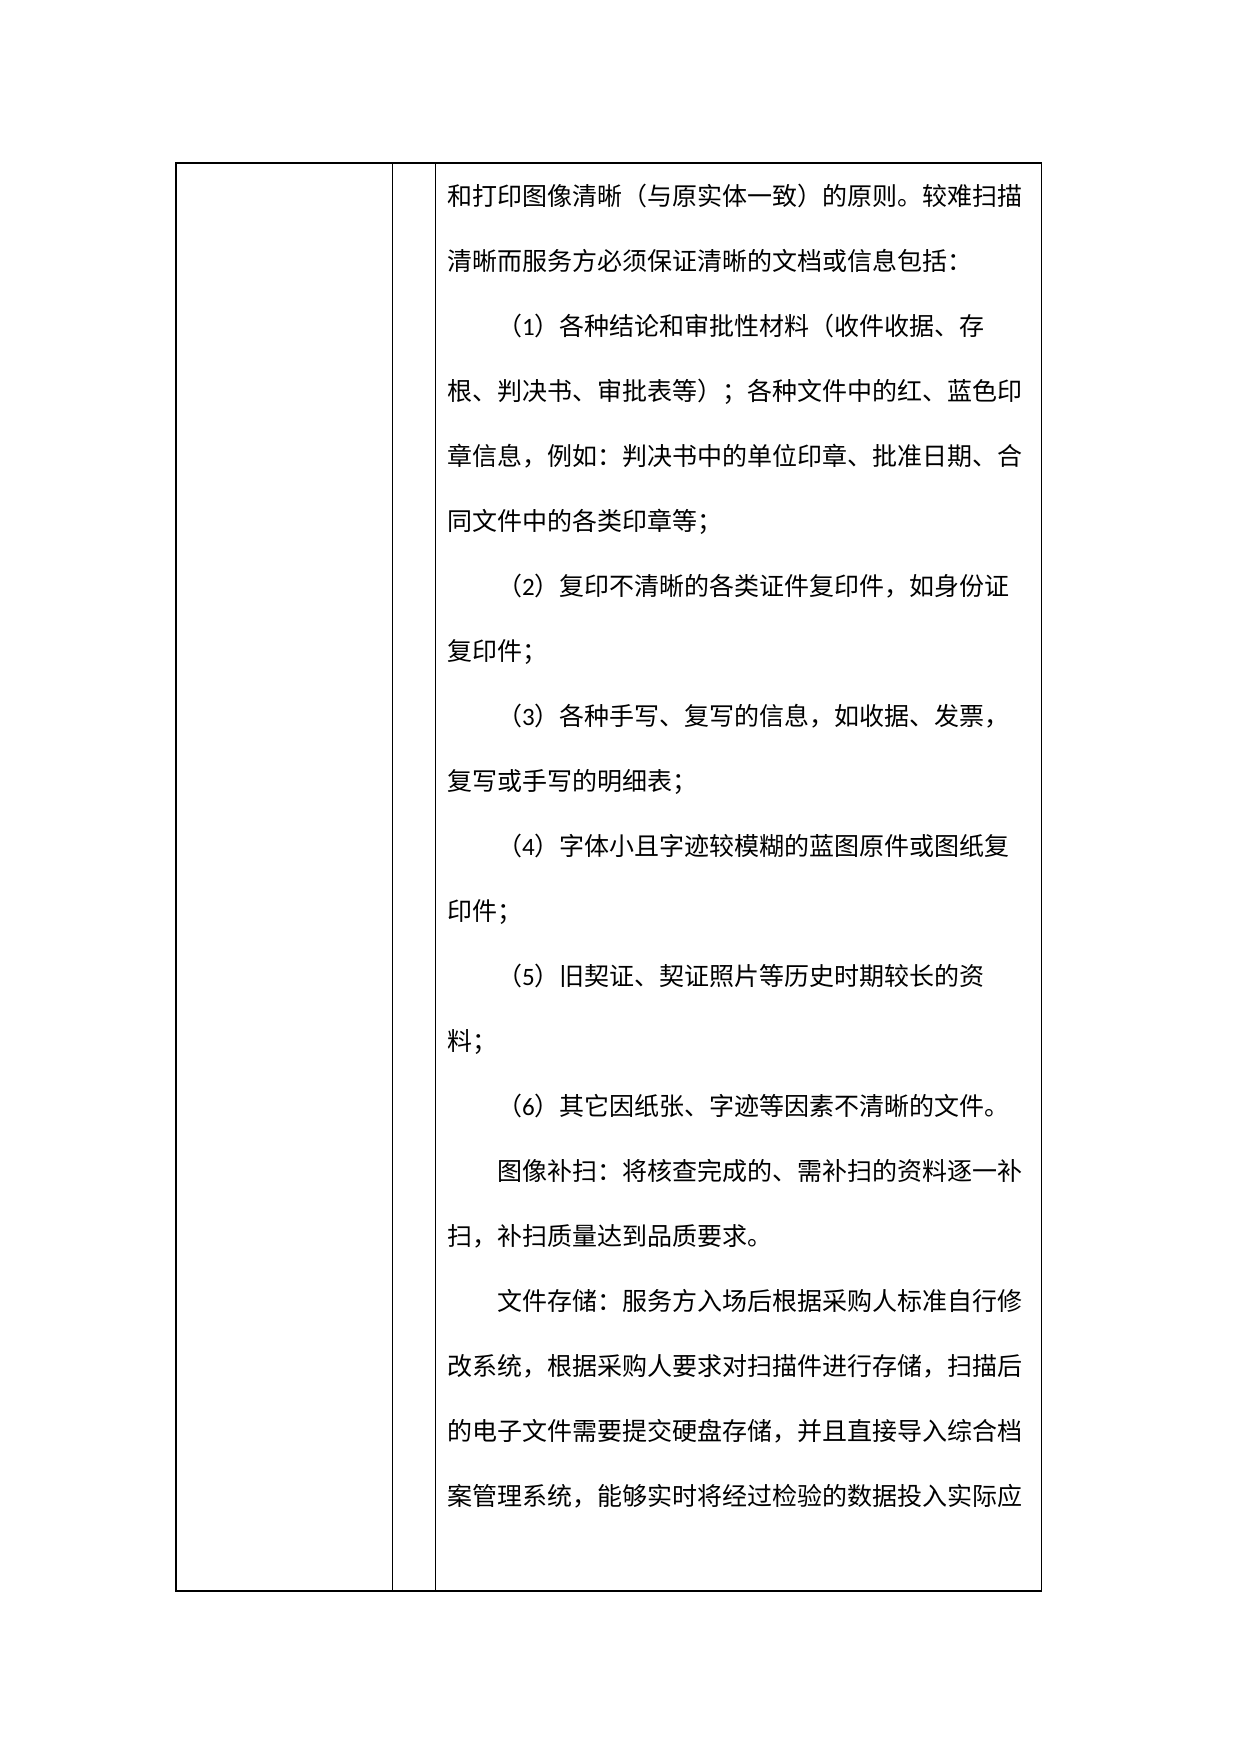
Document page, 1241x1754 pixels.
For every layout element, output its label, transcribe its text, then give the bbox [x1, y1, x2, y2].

table_cell 1 [393, 164, 435, 1590]
table_cell [177, 164, 392, 1590]
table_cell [436, 164, 1041, 1590]
